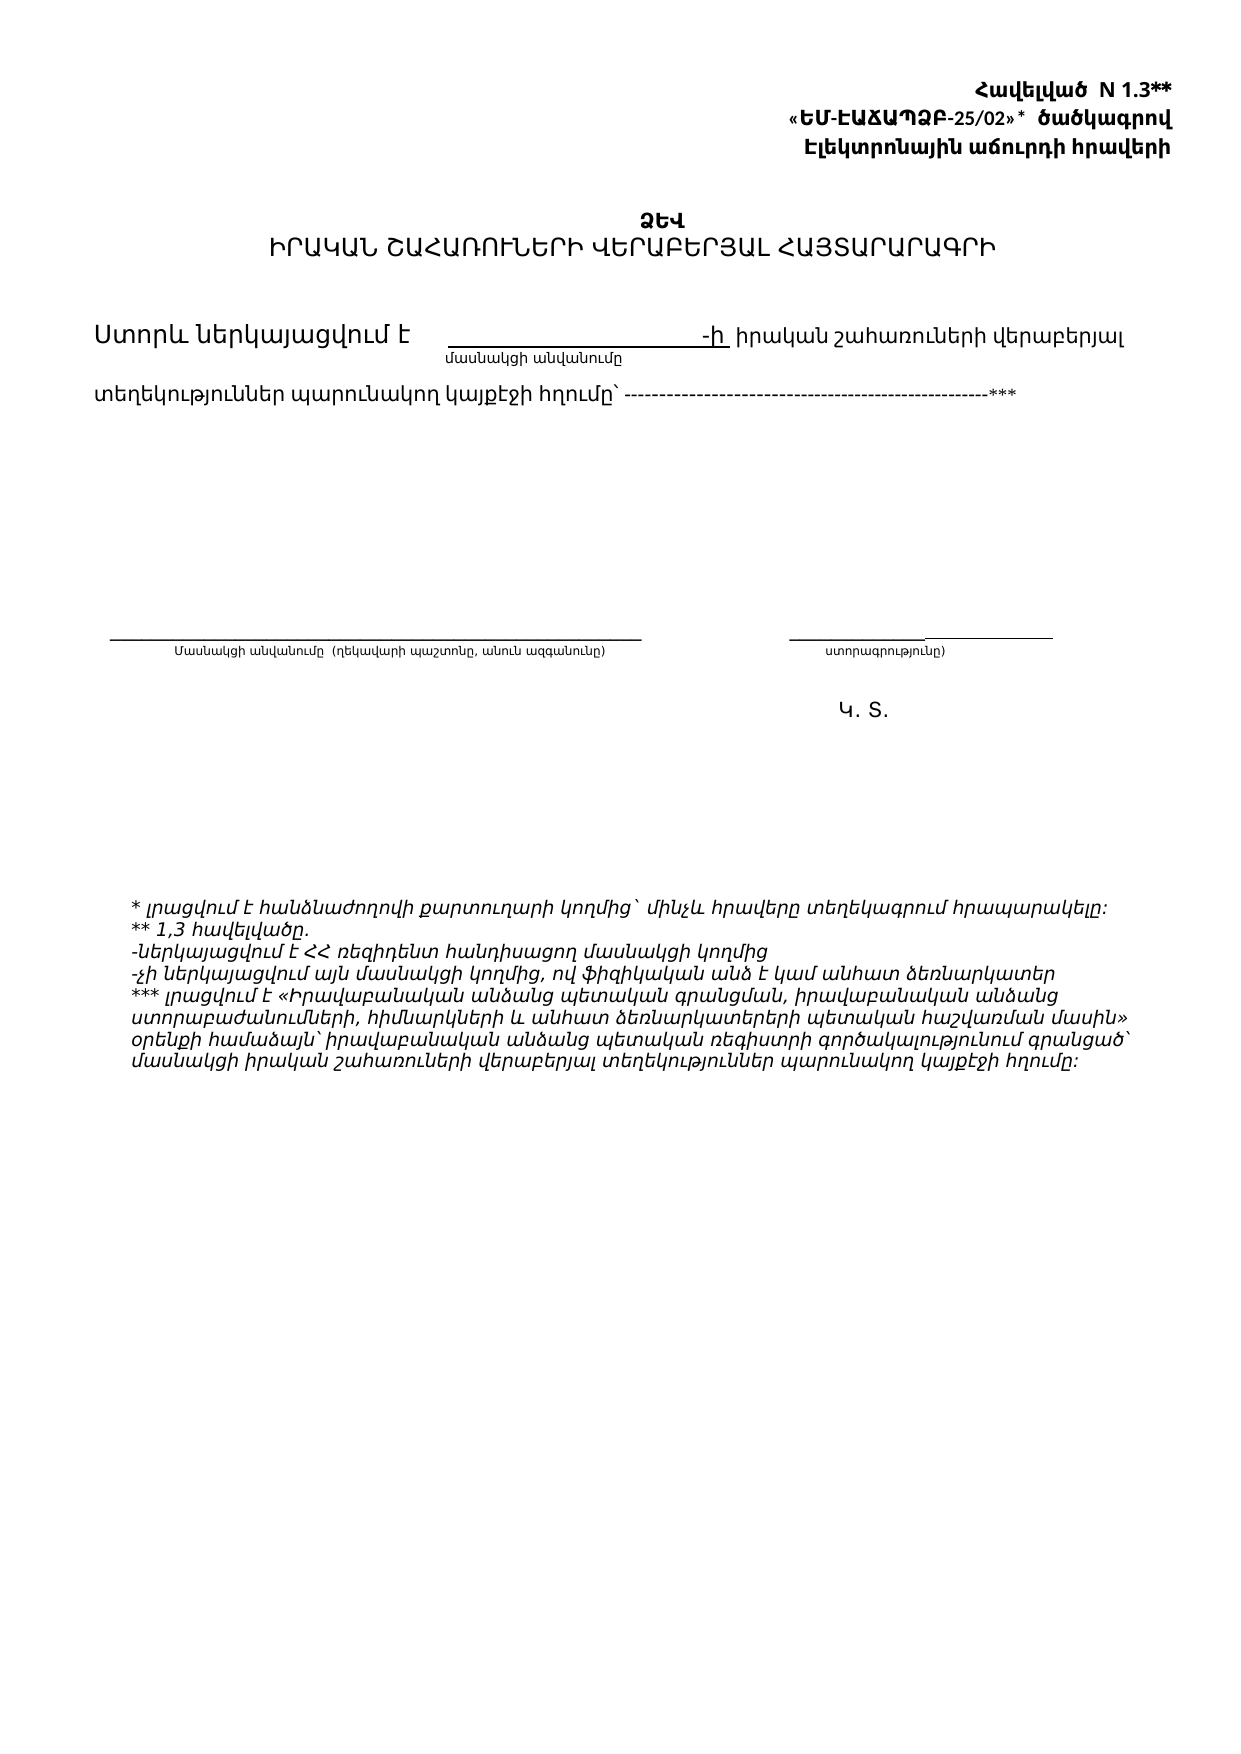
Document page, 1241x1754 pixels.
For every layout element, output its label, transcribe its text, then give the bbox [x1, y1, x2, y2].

text Կ. Տ. [94, 698, 1171, 722]
text ** 1,3 հավելվածը․ [131, 919, 1171, 941]
text Հավելված N 1.3** [94, 75, 1171, 103]
text -ներկայացվում է ՀՀ ռեզիդենտ հանդիսացող մասնակցի կողմից [131, 941, 1171, 963]
text -չի ներկայացվում այն մասնակցի կողմից, ով ֆիզիկական անձ է կամ անհատ ձեռնարկատեր [131, 963, 1171, 985]
text Ստորև ներկայացվում է -ի իրական շահառուների վերաբերյալ [94, 321, 1171, 350]
text ՁԵՎ [94, 209, 1171, 233]
text ___________________________________________________ _____________ Մասնակցի անվանումը (ղեկավարի պաշտոնը, անուն ազգանունը) ստորագրությունը) [94, 617, 1171, 669]
text մասնակցի անվանումը [94, 350, 1171, 379]
text Էլեկտրոնային աճուրդի հրավերի [94, 132, 1171, 160]
text ԻՐԱԿԱՆ ՇԱՀԱՌՈՒՆԵՐԻ ՎԵՐԱԲԵՐՅԱԼ ՀԱՅՏԱՐԱՐԱԳՐԻ [94, 233, 1171, 262]
text «ԵՄ-ԷԱՃԱՊՁԲ-25/02»* ծածկագրով [94, 103, 1171, 132]
text * լրացվում է հանձնաժողովի քարտուղարի կողմից` մինչև հրավերը տեղեկագրում հրապարակելը: [131, 897, 1171, 919]
text *** լրացվում է «Իրավաբանական անձանց պետական գրանցման, իրավաբանական անձանց ստորաբաժանումների, հիմնարկների և անհատ ձեռնարկատերերի պետական հաշվառման մասին» օրենքի համաձայն՝ իրավաբանական անձանց պետական ռեգիստրի գործակալությունում գրանցած՝ մասնակցի իրական շահառուների վերաբերյալ տեղեկություններ պարունակող կայքէջի հղումը: [131, 985, 1171, 1072]
text տեղեկություններ պարունակող կայքէջի հղումը՝ ----------------------------------------------------*** [94, 379, 1171, 408]
